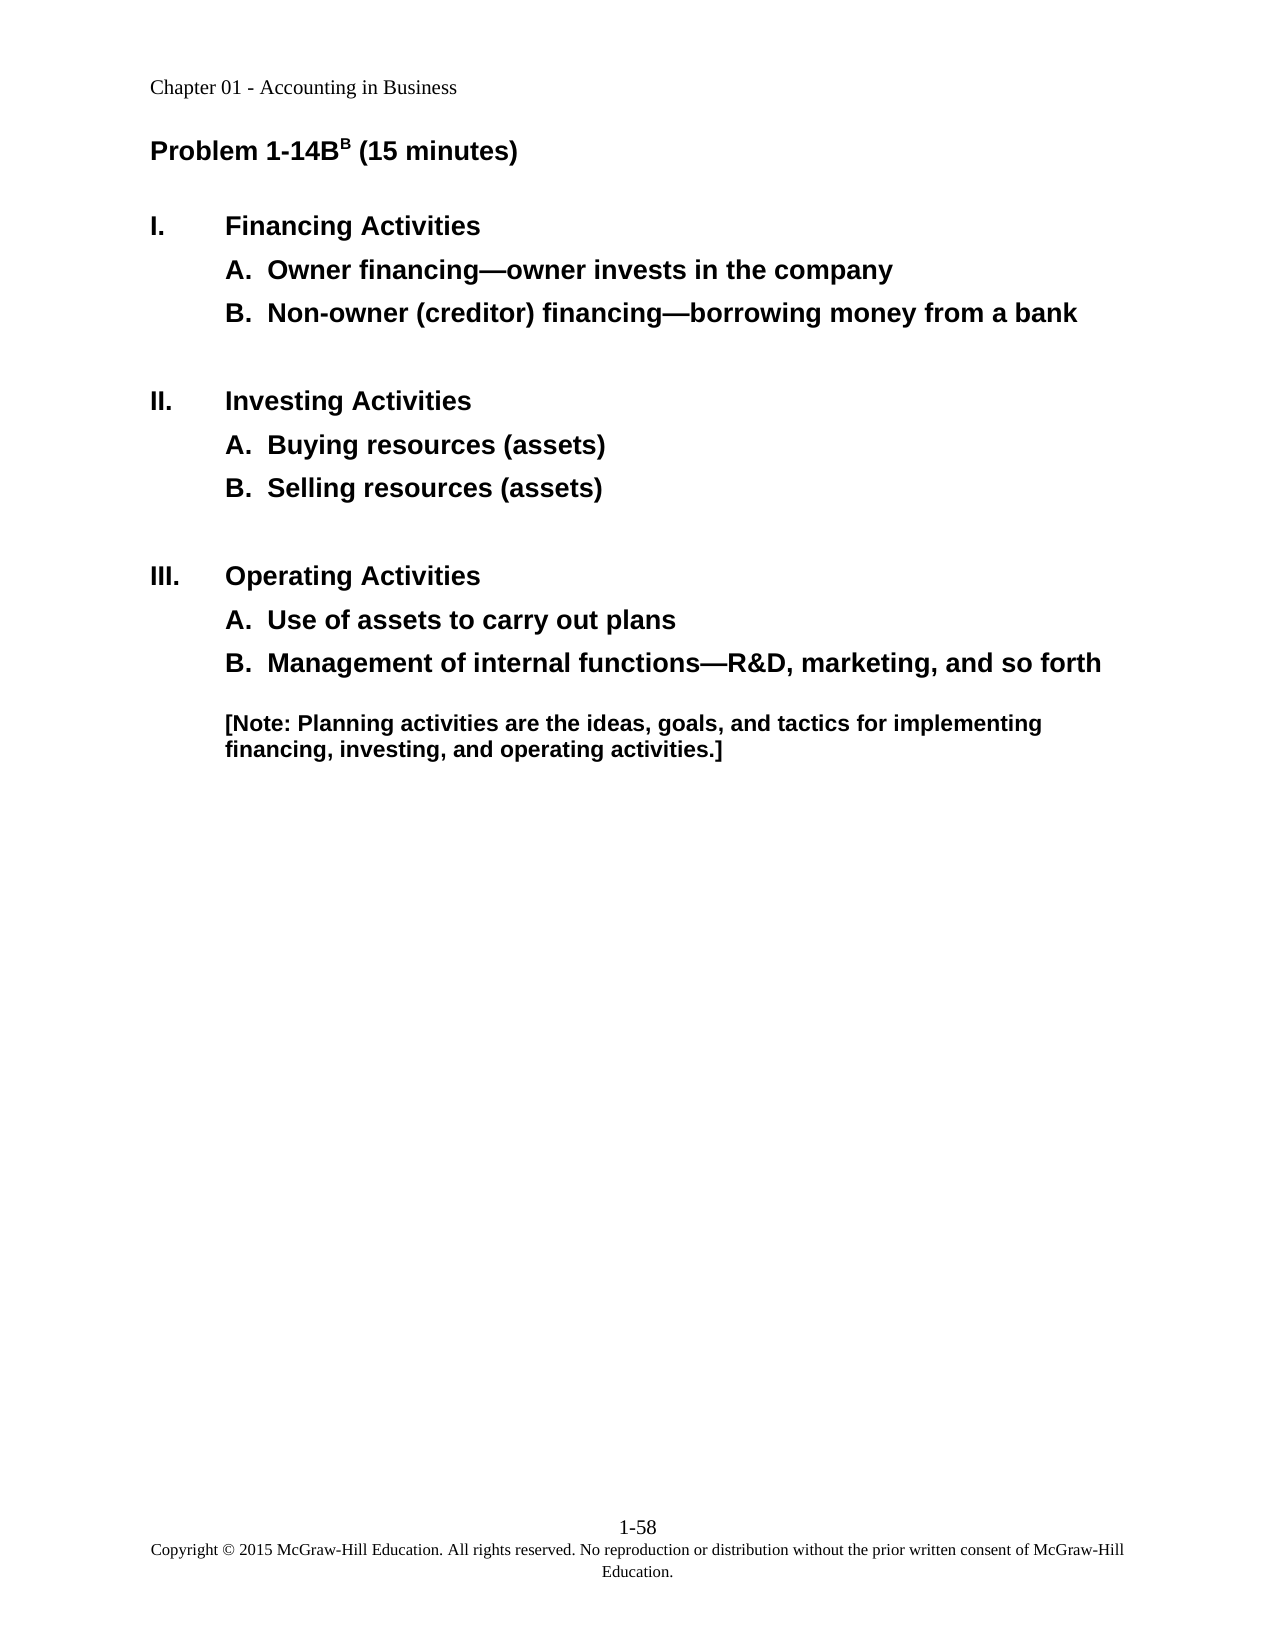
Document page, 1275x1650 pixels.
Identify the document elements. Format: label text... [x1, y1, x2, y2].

text A. Use of assets to carry out plans [150, 604, 1125, 635]
text I. Financing Activities [150, 210, 1125, 241]
text B. Selling resources (assets) [150, 472, 1125, 504]
text [Note: Planning activities are the ideas, goals, and tactics for implementing financing, investing, and operating activities.] [225, 710, 1125, 763]
text III. Operating Activities [150, 560, 1125, 591]
text II. Investing Activities [150, 385, 1125, 416]
text A. Buying resources (assets) [150, 429, 1125, 460]
text A. Owner financing—owner invests in the company [150, 254, 1125, 285]
text Problem 1-14BB (15 minutes) [150, 135, 1125, 166]
text B. Non-owner (creditor) financing—borrowing money from a bank [150, 297, 1125, 329]
text B. Management of internal functions—R&D, marketing, and so forth [150, 647, 1125, 679]
